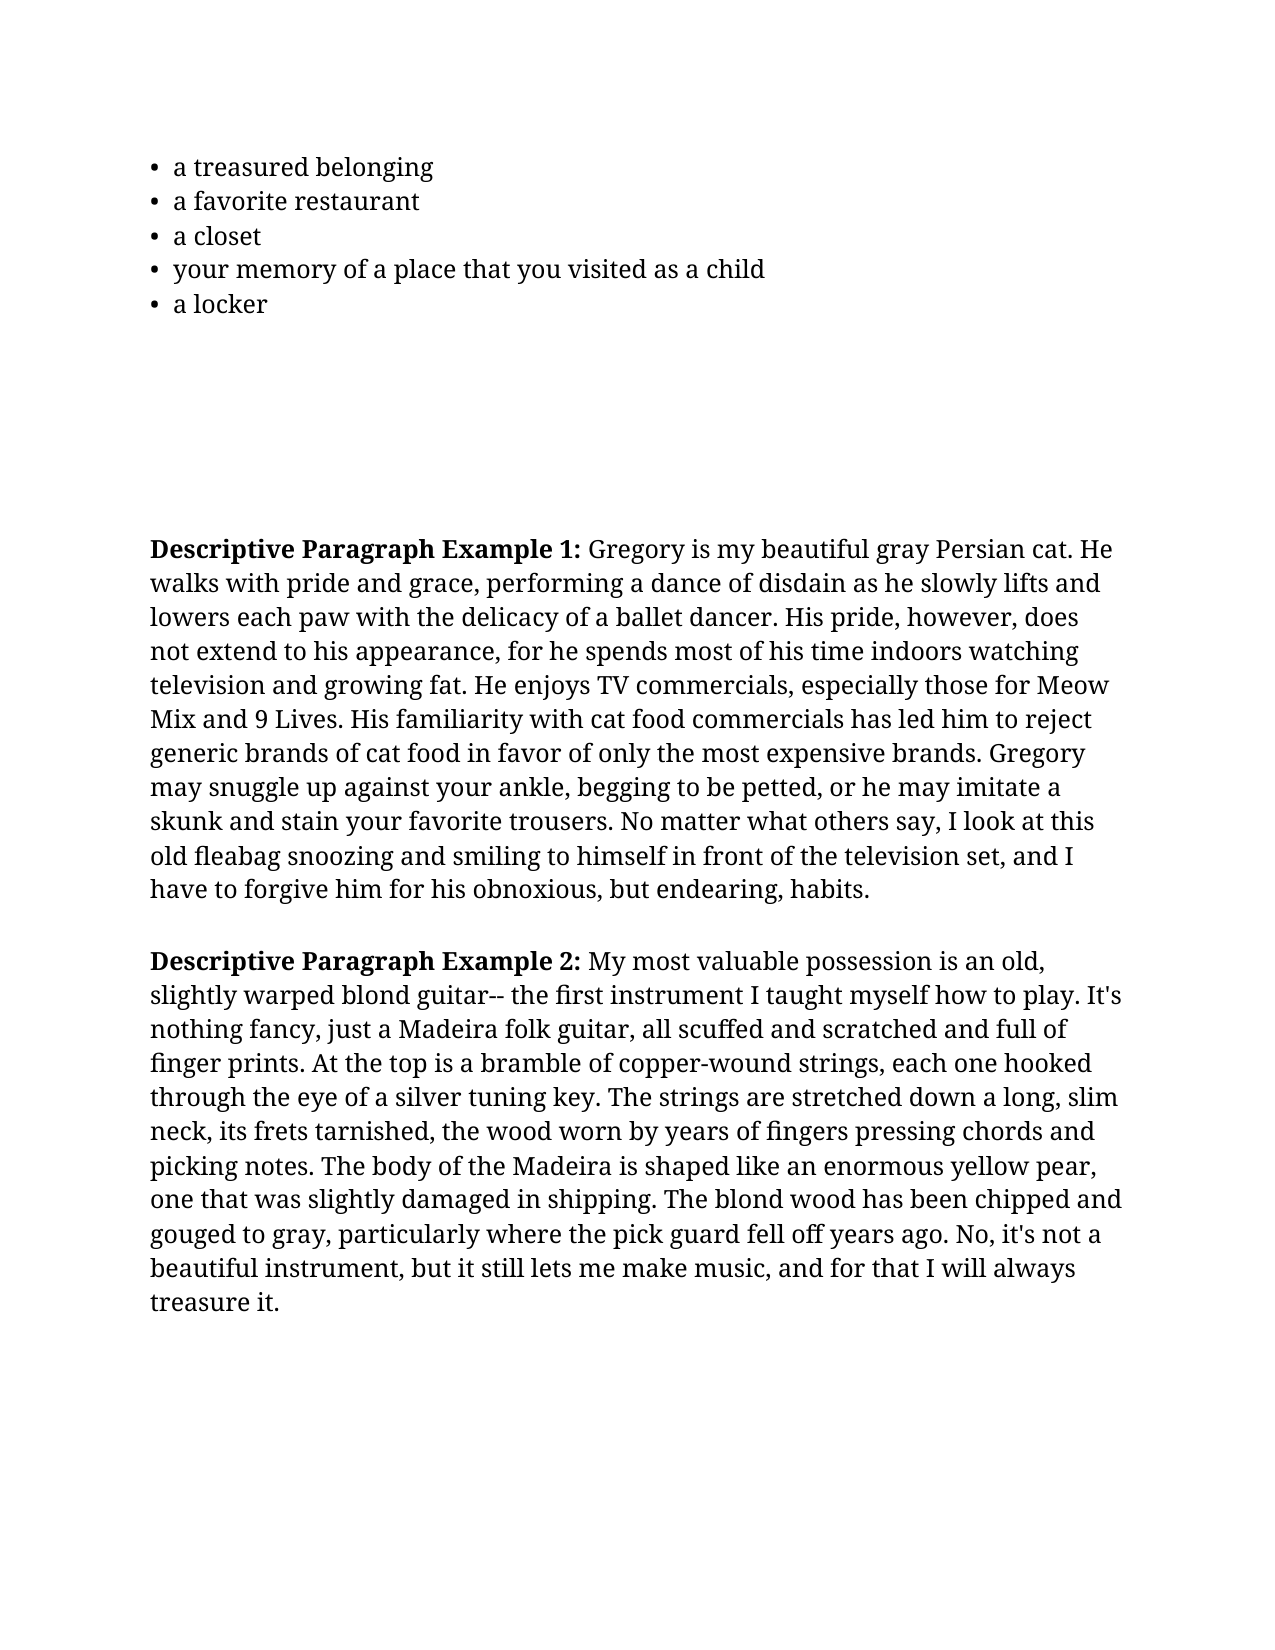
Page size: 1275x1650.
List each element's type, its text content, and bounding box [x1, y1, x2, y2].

text Descriptive Paragraph Example 1: Gregory is my beautiful gray Persian cat. He walks with pride and grace, performing a dance of disdain as he slowly lifts and lowers each paw with the delicacy of a ballet dancer. His pride, however, does not extend to his appearance, for he spends most of his time indoors watching television and growing fat. He enjoys TV commercials, especially those for Meow Mix and 9 Lives. His familiarity with cat food commercials has led him to reject generic brands of cat food in favor of only the most expensive brands. Gregory may snuggle up against your ankle, begging to be petted, or he may imitate a skunk and stain your favorite trousers. No matter what others say, I look at this old fleabag snoozing and smiling to himself in front of the television set, and I have to forgive him for his obnoxious, but endearing, habits. [150, 532, 1125, 906]
text Descriptive Paragraph Example 2: My most valuable possession is an old, slightly warped blond guitar-- the first instrument I taught myself how to play. It's nothing fancy, just a Madeira folk guitar, all scuffed and scratched and full of finger prints. At the top is a bramble of copper-wound strings, each one hooked through the eye of a silver tuning key. The strings are stretched down a long, slim neck, its frets tarnished, the wood worn by years of fingers pressing chords and picking notes. The body of the Madeira is shaped like an enormous yellow pear, one that was slightly damaged in shipping. The blond wood has been chipped and gouged to gray, particularly where the pick guard fell off years ago. No, it's not a beautiful instrument, but it still lets me make music, and for that I will always treasure it. [150, 944, 1125, 1318]
list a treasured belonging [150, 150, 1125, 184]
list a closet [150, 218, 1125, 252]
list a favorite restaurant [150, 184, 1125, 218]
list your memory of a place that you visited as a child [150, 252, 1125, 286]
list a locker [150, 286, 1125, 320]
